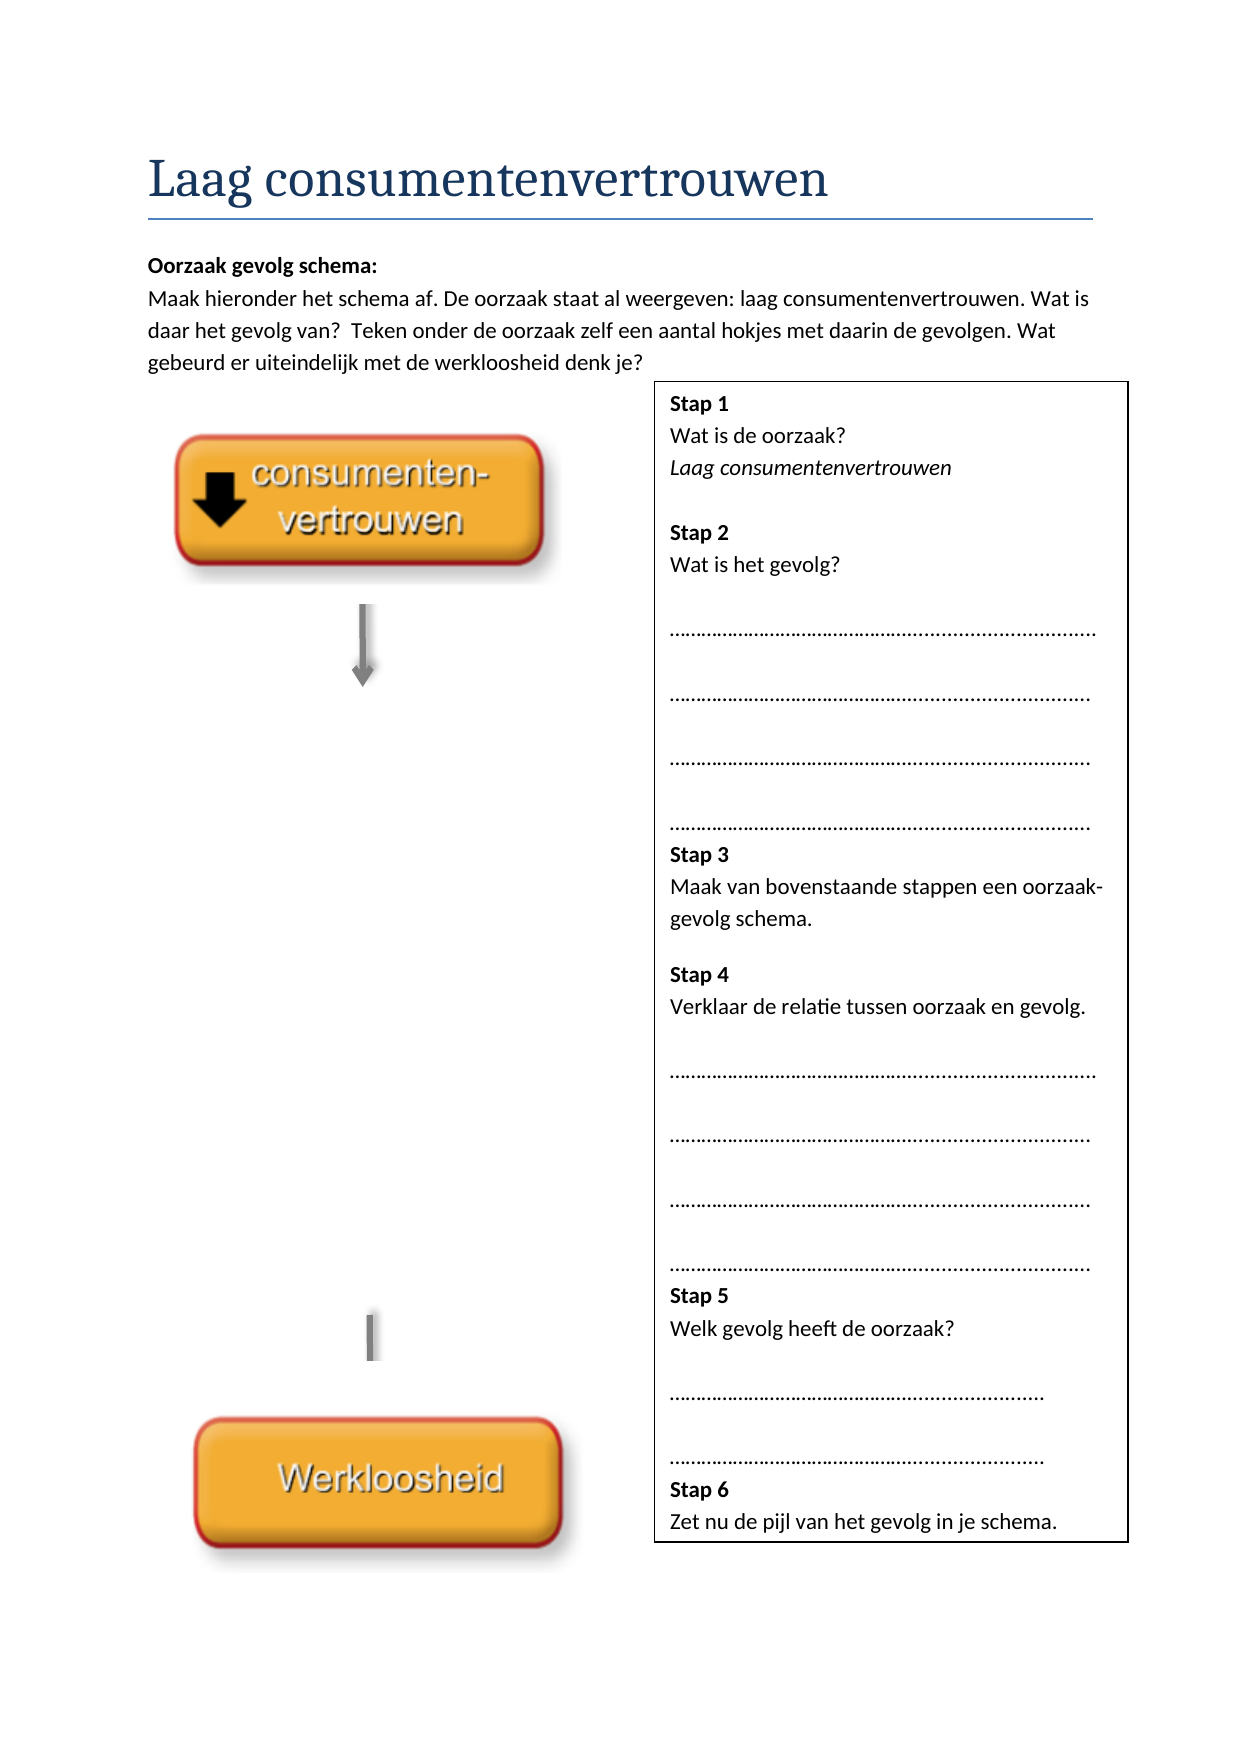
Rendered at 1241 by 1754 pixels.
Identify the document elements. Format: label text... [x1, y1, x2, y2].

text Maak hieronder het schema af. De oorzaak staat al weergeven: laag consumentenvertrouwen. Wat is daar het gevolg van? Teken onder de oorzaak zelf een aantal hokjes met daarin de gevolgen. Wat gebeurd er uiteindelijk met de werkloosheid denk je? [148, 284, 1093, 376]
text Oorzaak gevolg schema: [148, 252, 1093, 279]
title Laag consumentenvertrouwen [148, 148, 1093, 218]
picture [167, 1361, 604, 1596]
picture [146, 380, 583, 604]
